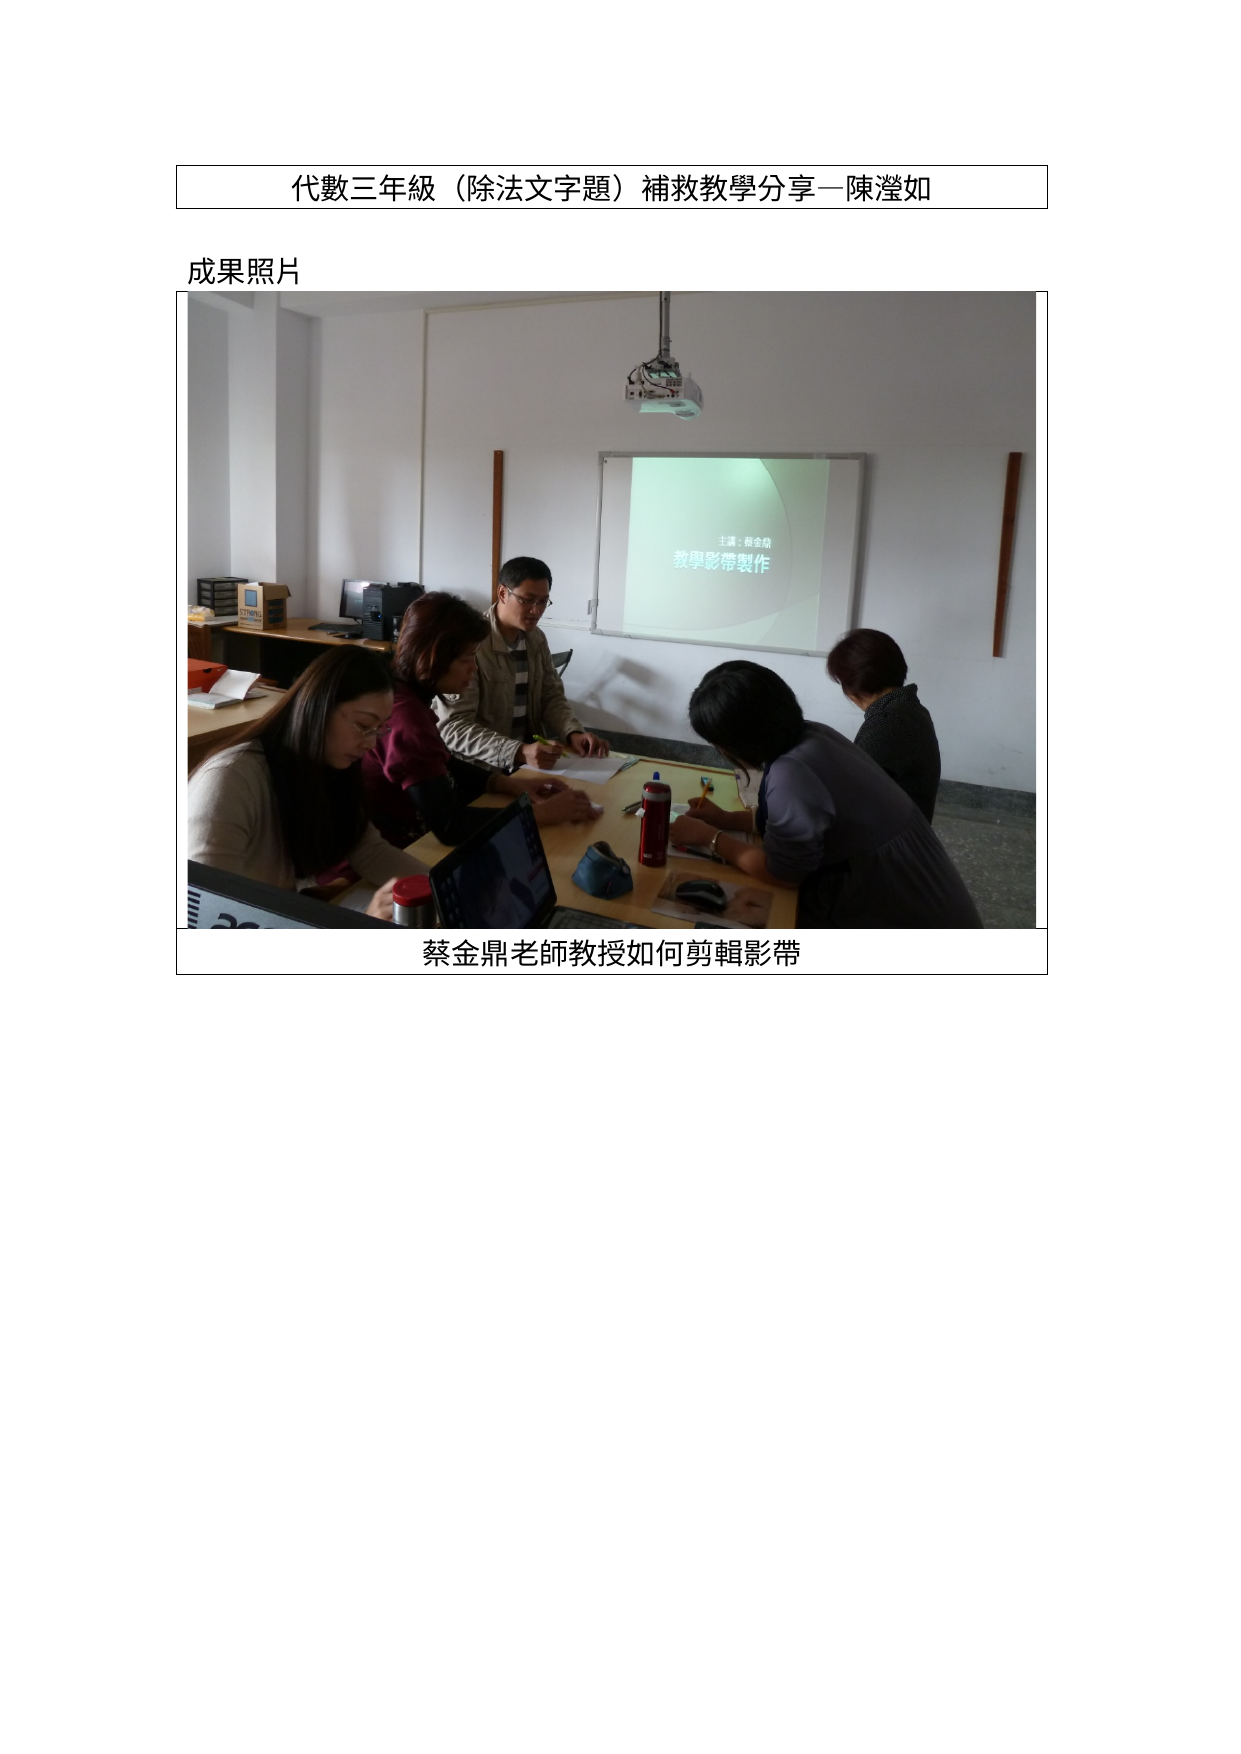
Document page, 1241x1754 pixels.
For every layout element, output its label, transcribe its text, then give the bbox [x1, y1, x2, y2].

table_cell 代數三年級（除法文字題）補救教學分享—陳瀅如 [177, 166, 1047, 208]
text 成果照片 [187, 248, 1053, 291]
picture [187, 291, 1037, 929]
table_header [177, 292, 187, 928]
table_cell 蔡金鼎老師教授如何剪輯影帶 [177, 929, 1047, 974]
table_header [1037, 292, 1047, 928]
